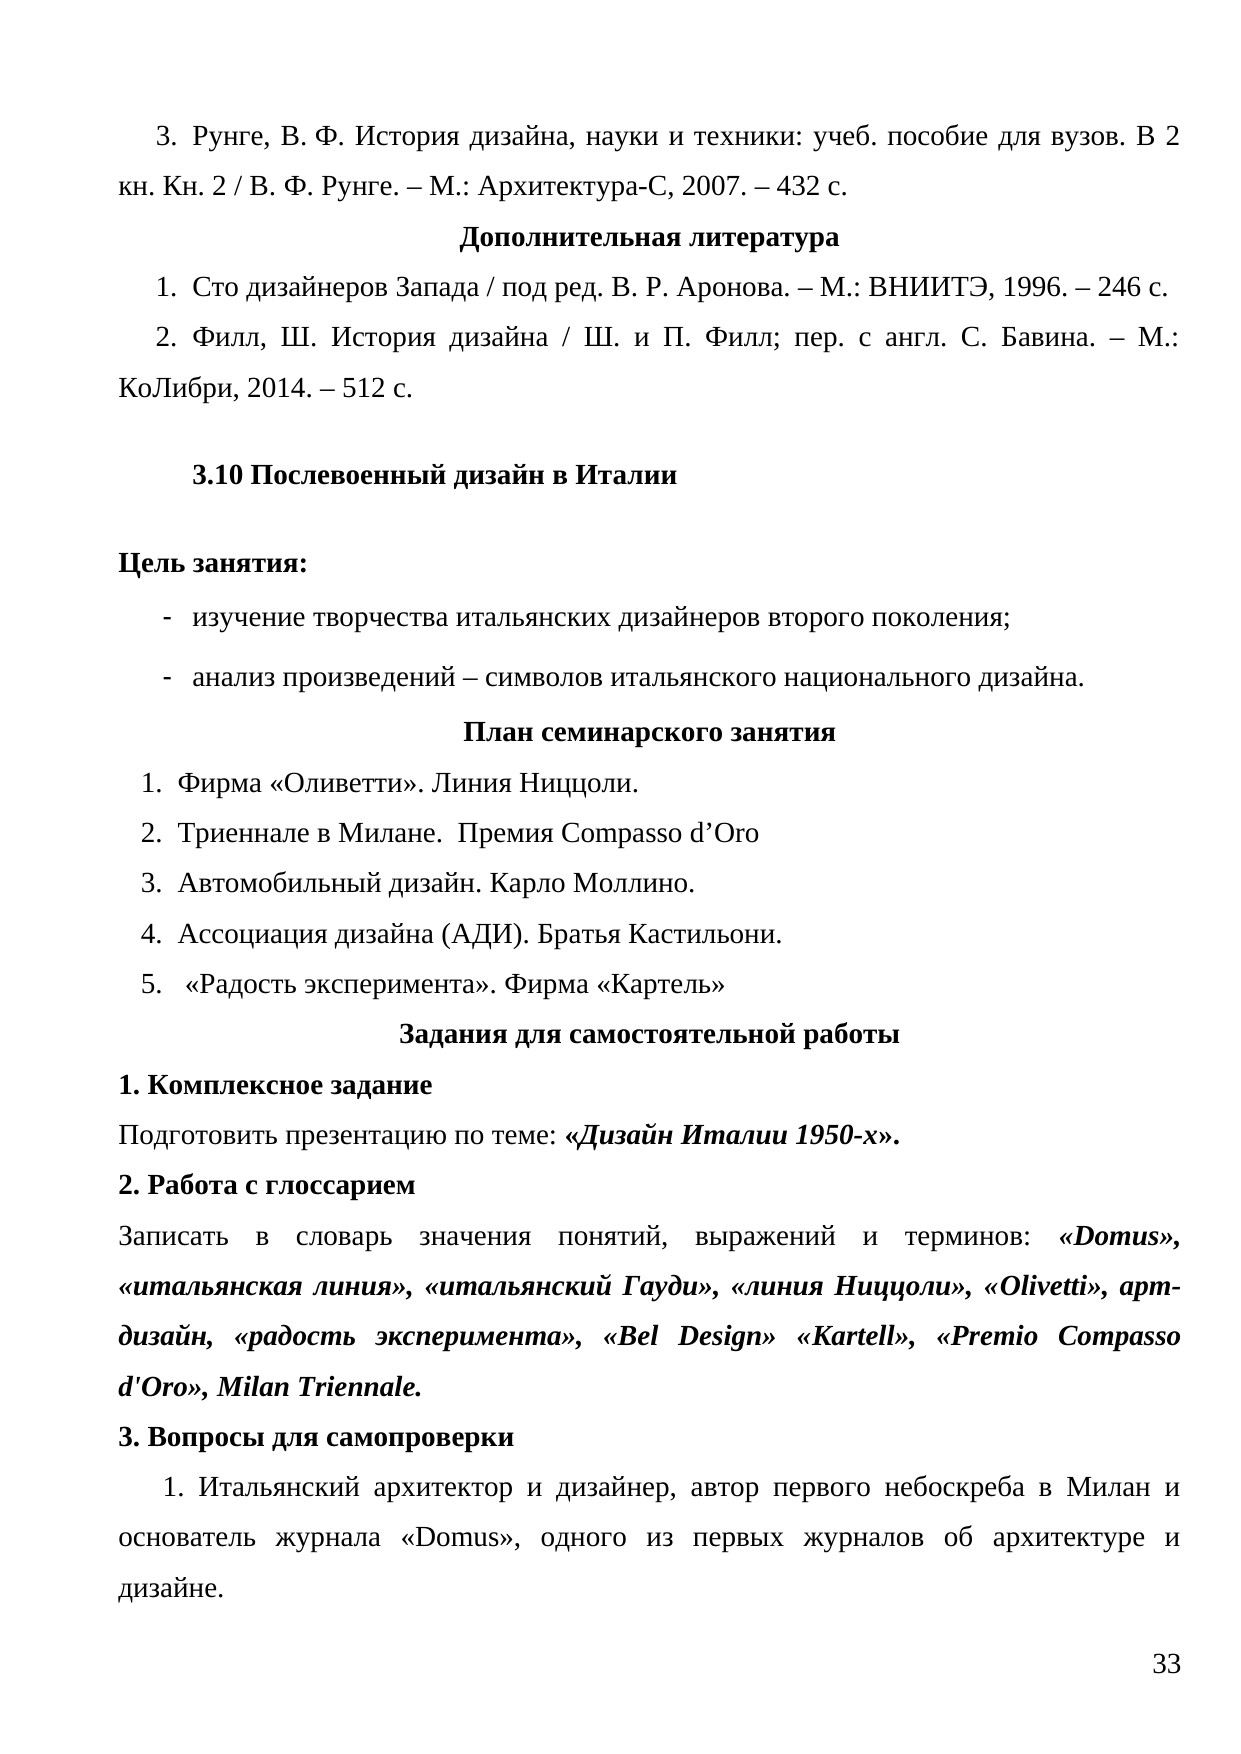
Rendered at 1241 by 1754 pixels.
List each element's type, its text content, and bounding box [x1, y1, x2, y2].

text 2. Работа с глоссарием [118, 1167, 1181, 1201]
list изучение творчества итальянских дизайнеров второго поколения; [118, 596, 1181, 635]
text 3.10 Послевоенный дизайн в Италии [192, 457, 1181, 491]
text Подготовить презентацию по теме: «Дизайн Италии 1950-х». [118, 1117, 1181, 1151]
list анализ произведений – символов итальянского национального дизайна. [118, 655, 1181, 695]
text Цель занятия: [118, 545, 1181, 579]
list Ассоциация дизайна (АДИ). Братья Кастильони. [162, 916, 1181, 949]
text План семинарского занятия [118, 714, 1181, 748]
text 1. Комплексное задание [118, 1067, 1181, 1100]
list Триеннале в Милане. Премия Compasso d’Oro [162, 815, 1181, 849]
text 3. Вопросы для самопроверки [118, 1419, 1181, 1452]
list «Радость эксперимента». Фирма «Картель» [162, 966, 1181, 1000]
list Фирма «Оливетти». Линия Ниццоли. [162, 765, 1181, 798]
text 1. Итальянский архитектор и дизайнер, автор первого небоскреба в Милан и основатель журнала «Domus», одного из первых журналов об архитектуре и дизайне. [118, 1469, 1181, 1603]
list Сто дизайнеров Запада / под ред. В. Р. Аронова. – М.: ВНИИТЭ, 1996. – 246 с. [177, 269, 1181, 303]
text Задания для самостоятельной работы [118, 1016, 1181, 1050]
list Рунге, В. Ф. История дизайна, науки и техники: учеб. пособие для вузов. В 2 кн. Кн. 2 / В. Ф. Рунге. – М.: Архитектура-С, 2007. – 432 с. [118, 118, 1181, 202]
list Филл, Ш. История дизайна / Ш. и П. Филл; пер. с англ. С. Бавина. – М.: КоЛибри, 2014. – 512 с. [118, 319, 1181, 403]
text Записать в словарь значения понятий, выражений и терминов: «Domus», «итальянская линия», «итальянский Гауди», «линия Ниццоли», «Olivetti», арт-дизайн, «радость эксперимента», «Bel Design» «Kartell», «Premio Compasso d'Oro», Milan Triennale. [118, 1218, 1181, 1402]
text Дополнительная литература [118, 219, 1181, 252]
list Автомобильный дизайн. Карло Моллино. [162, 866, 1181, 899]
